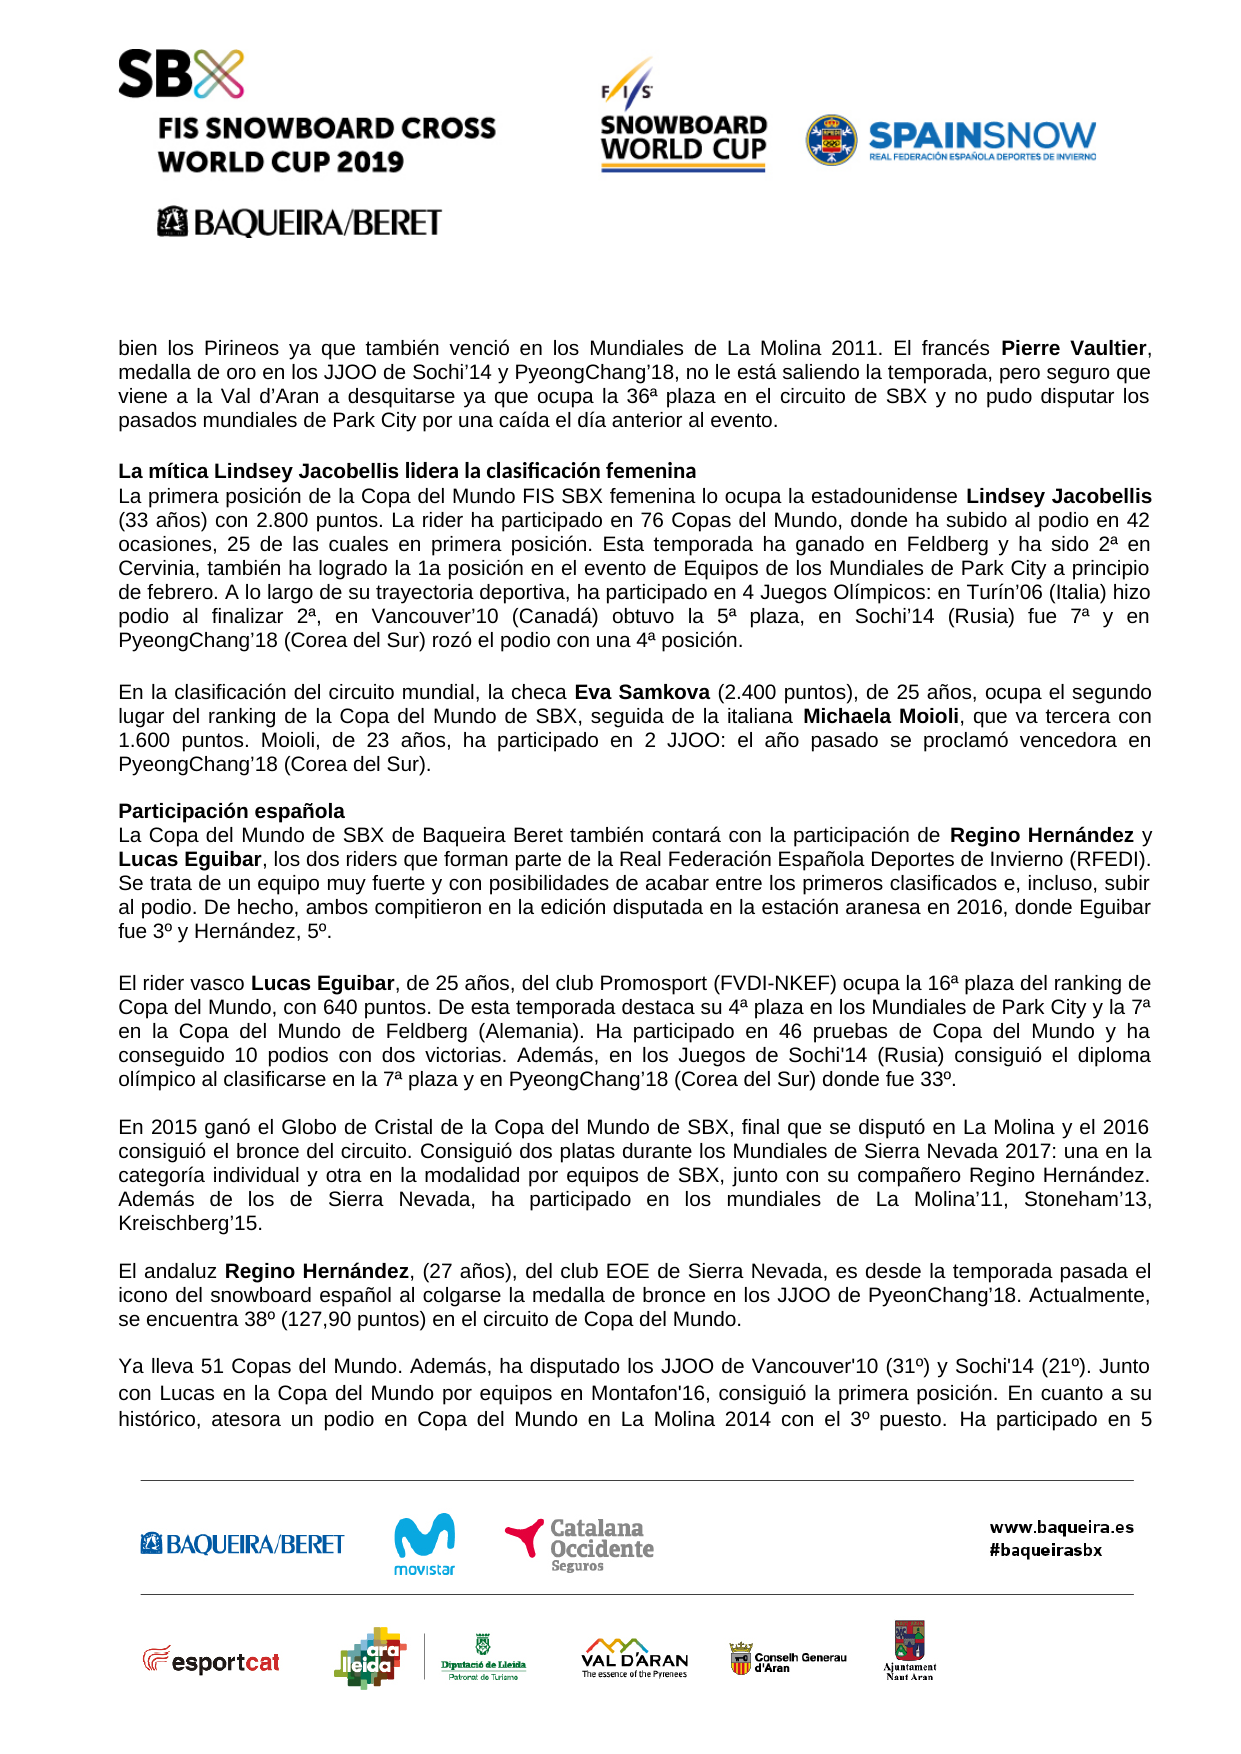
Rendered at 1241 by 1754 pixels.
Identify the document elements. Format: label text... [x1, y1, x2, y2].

text El andaluz Regino Hernández, (27 años), del club EOE de Sierra Nevada, es desde la temporada pasada el icono del snowboard español al colgarse la medalla de bronce en los JJOO de PyeonChang’18. Actualmente, se encuentra 38º (127,90 puntos) en el circuito de Copa del Mundo. [118, 1258, 1152, 1330]
text En la clasificación del circuito mundial, la checa Eva Samkova (2.400 puntos), de 25 años, ocupa el segundo lugar del ranking de la Copa del Mundo de SBX, seguida de la italiana Michaela Moioli, que va tercera con 1.600 puntos. Moioli, de 23 años, ha participado en 2 JJOO: el año pasado se proclamó vencedora en PyeongChang’18 (Corea del Sur). [118, 679, 1152, 775]
text El rider vasco Lucas Eguibar, de 25 años, del club Promosport (FVDI-NKEF) ocupa la 16ª plaza del ranking de Copa del Mundo, con 640 puntos. De esta temporada destaca su 4ª plaza en los Mundiales de Park City y la 7ª en la Copa del Mundo de Feldberg (Alemania). Ha participado en 46 pruebas de Copa del Mundo y ha conseguido 10 podios con dos victorias. Además, en los Juegos de Sochi'14 (Rusia) consiguió el diploma olímpico al clasificarse en la 7ª plaza y en PyeongChang’18 (Corea del Sur) donde fue 33º. [118, 971, 1152, 1091]
text La mítica Lindsey Jacobellis lidera la clasificación femenina [118, 456, 1152, 484]
text La Copa del Mundo de SBX de Baqueira Beret también contará con la participación de Regino Hernández y Lucas Eguibar, los dos riders que forman parte de la Real Federación Española Deportes de Invierno (RFEDI). Se trata de un equipo muy fuerte y con posibilidades de acabar entre los primeros clasificados e, incluso, subir al podio. De hecho, ambos compitieron en la edición disputada en la estación aranesa en 2016, donde Eguibar fue 3º y Hernández, 5º. [118, 823, 1152, 943]
picture [118, 49, 1097, 238]
text La primera posición de la Copa del Mundo FIS SBX femenina lo ocupa la estadounidense Lindsey Jacobellis (33 años) con 2.800 puntos. La rider ha participado en 76 Copas del Mundo, donde ha subido al podio en 42 ocasiones, 25 de las cuales en primera posición. Esta temporada ha ganado en Feldberg y ha sido 2ª en Cervinia, también ha logrado la 1a posición en el evento de Equipos de los Mundiales de Park City a principio de febrero. A lo largo de su trayectoria deportiva, ha participado en 4 Juegos Olímpicos: en Turín’06 (Italia) hizo podio al finalizar 2ª, en Vancouver’10 (Canadá) obtuvo la 5ª plaza, en Sochi’14 (Rusia) fue 7ª y en PyeongChang’18 (Corea del Sur) rozó el podio con una 4ª posición. [118, 484, 1152, 651]
text Participación española [118, 799, 1152, 823]
picture [140, 1480, 1134, 1690]
text En 2015 ganó el Globo de Cristal de la Copa del Mundo de SBX, final que se disputó en La Molina y el 2016 consiguió el bronce del circuito. Consiguió dos platas durante los Mundiales de Sierra Nevada 2017: una en la categoría individual y otra en la modalidad por equipos de SBX, junto con su compañero Regino Hernández. Además de los de Sierra Nevada, ha participado en los mundiales de La Molina’11, Stoneham’13, Kreischberg’15. [118, 1115, 1152, 1234]
